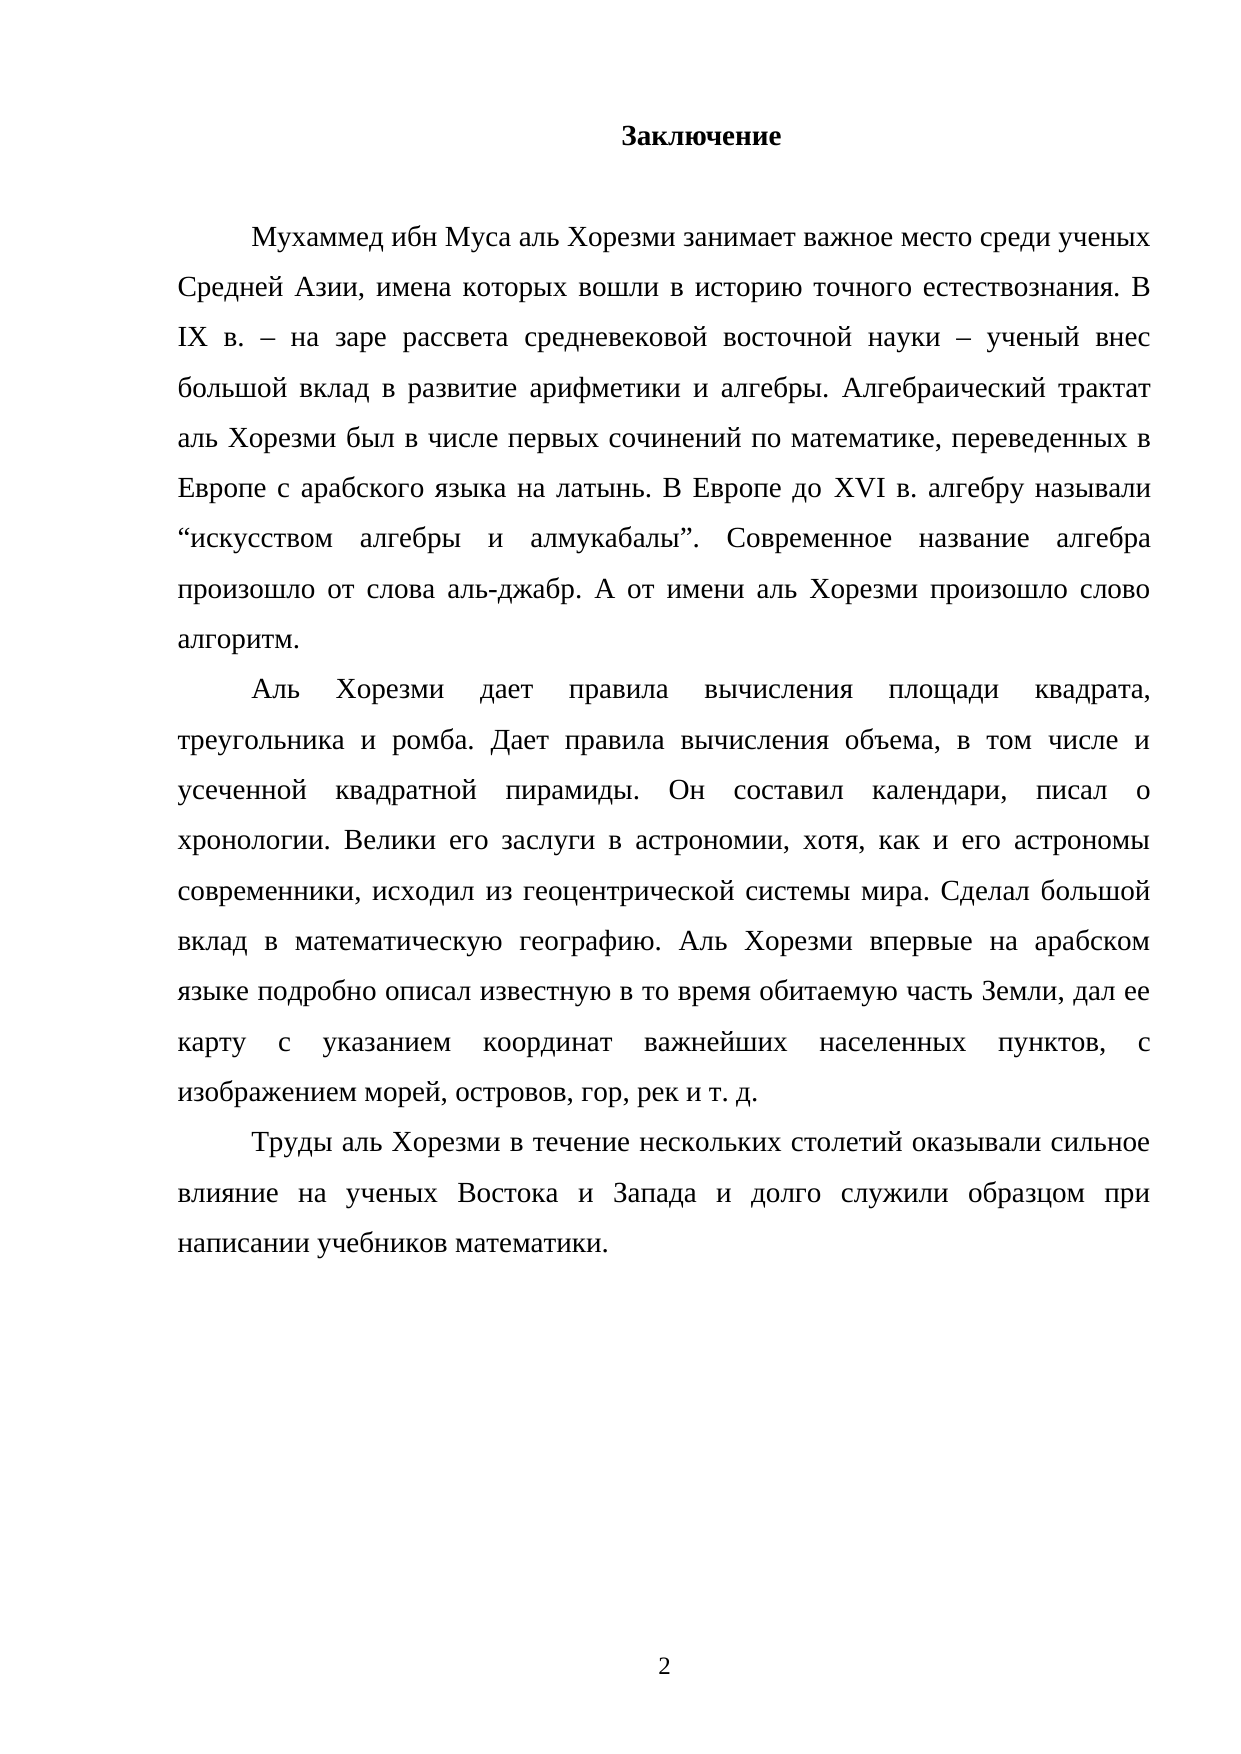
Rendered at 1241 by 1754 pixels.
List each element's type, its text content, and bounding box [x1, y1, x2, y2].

text Мухаммед ибн Муса аль Хорезми занимает важное место среди ученых Средней Азии, имена которых вошли в историю точного естествознания. В IX в. – на заре рассвета средневековой восточной науки – ученый внес большой вклад в развитие арифметики и алгебры. Алгебраический трактат аль Хорезми был в числе первых сочинений по математике, переведенных в Европе с арабского языка на латынь. В Европе до XVI в. алгебру называли “искусством алгебры и алмукабалы”. Современное название алгебра произошло от слова аль-джабр. А от имени аль Хорезми произошло слово алгоритм. [177, 219, 1152, 655]
text Труды аль Хорезми в течение нескольких столетий оказывали сильное влияние на ученых Востока и Запада и долго служили образцом при написании учебников математики. [177, 1124, 1152, 1258]
text Аль Хорезми дает правила вычисления площади квадрата, треугольника и ромба. Дает правила вычисления объема, в том числе и усеченной квадратной пирамиды. Он составил календари, писал о хронологии. Велики его заслуги в астрономии, хотя, как и его астрономы современники, исходил из геоцентрической системы мира. Сделал большой вклад в математическую географию. Аль Хорезми впервые на арабском языке подробно описал известную в то время обитаемую часть Земли, дал ее карту с указанием координат важнейших населенных пунктов, с изображением морей, островов, гор, рек и т. д. [177, 672, 1152, 1108]
subtitle Заключение [177, 118, 1152, 152]
